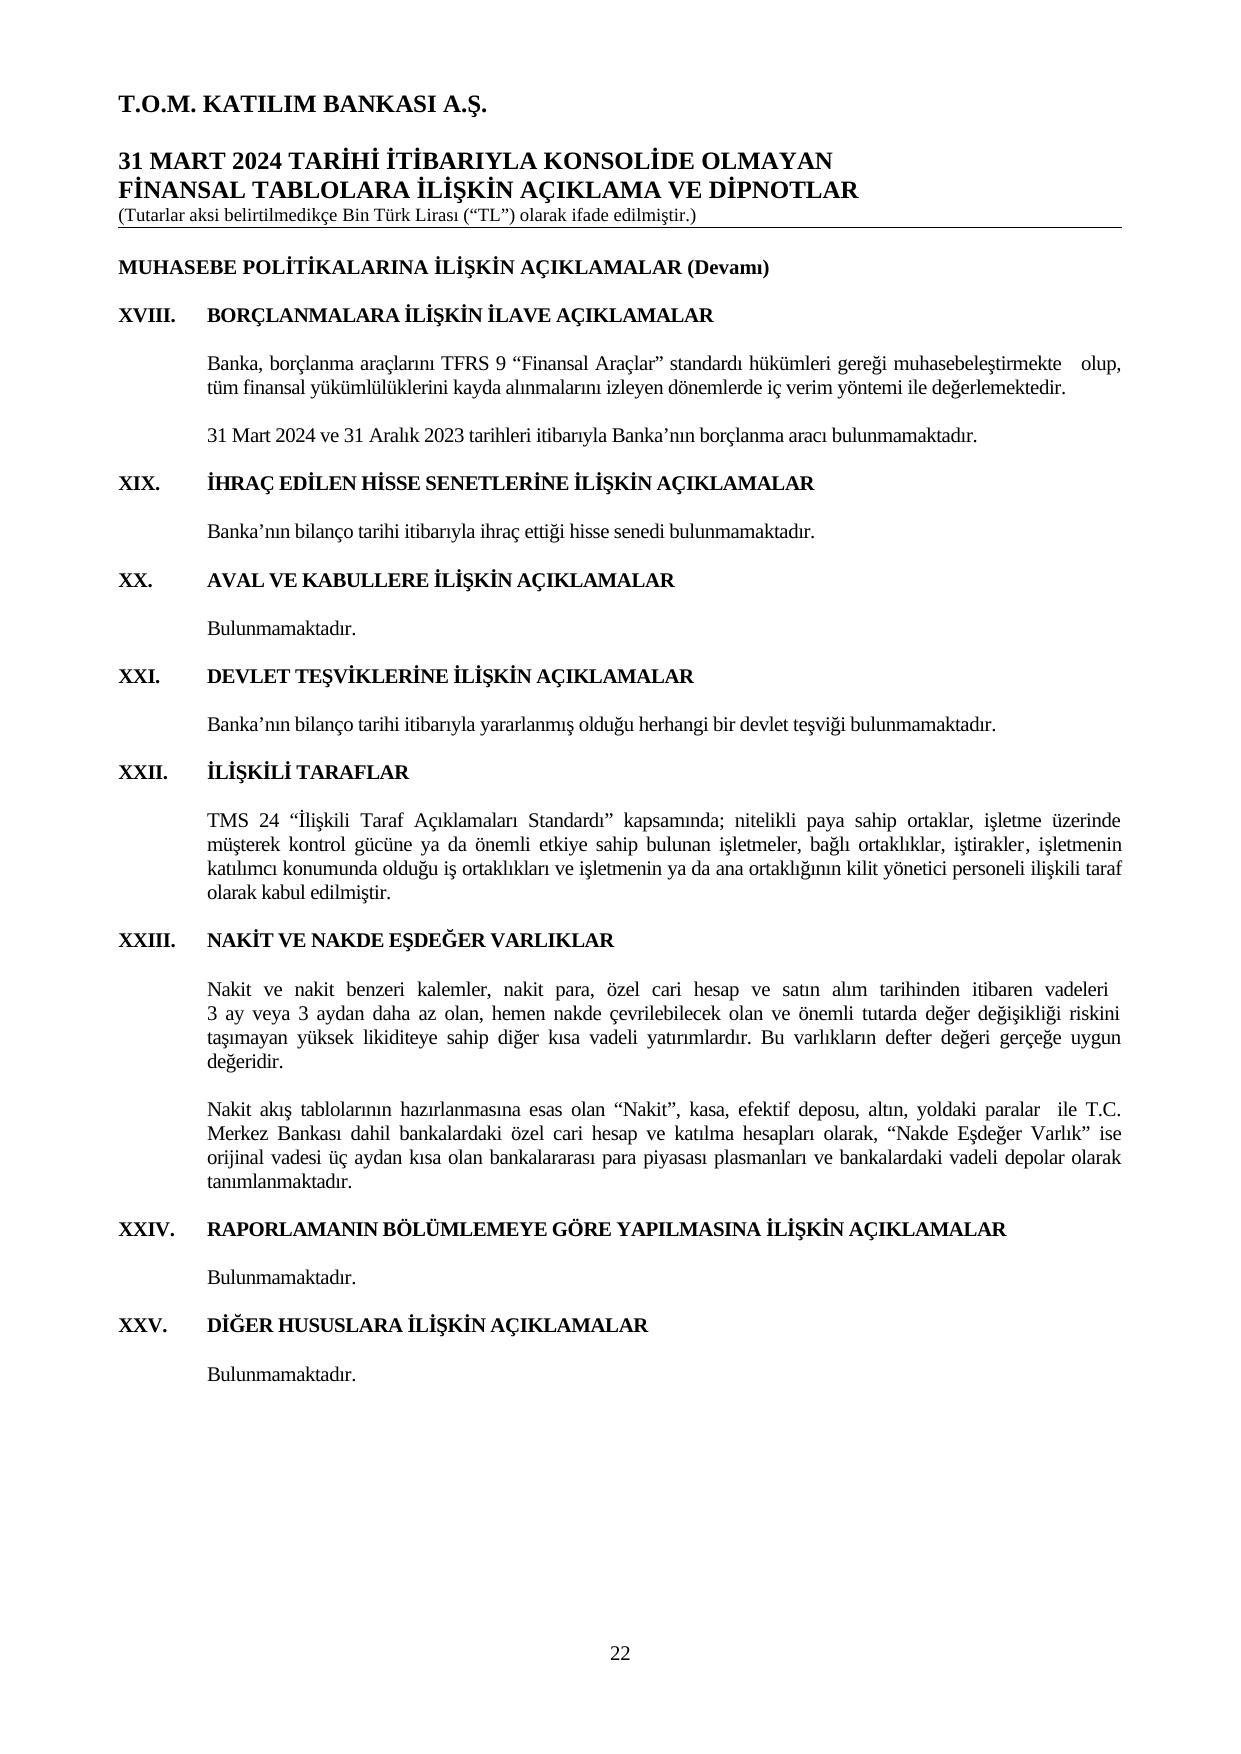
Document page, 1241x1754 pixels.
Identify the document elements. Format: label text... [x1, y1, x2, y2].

text Banka’nın bilanço tarihi itibarıyla ihraç ettiği hisse senedi bulunmamaktadır. [207, 519, 1122, 543]
text XVIII. BORÇLANMALARA İLİŞKİN İLAVE AÇIKLAMALAR [118, 303, 1122, 327]
text XX. AVAL VE KABULLERE İLİŞKİN AÇIKLAMALAR [118, 567, 1122, 592]
text XIX. İHRAÇ EDİLEN HİSSE SENETLERİNE İLİŞKİN AÇIKLAMALAR [118, 471, 1122, 495]
text Banka’nın bilanço tarihi itibarıyla yararlanmış olduğu herhangi bir devlet teşviği bulunmamaktadır. [207, 712, 1122, 736]
text XXI. DEVLET TEŞVİKLERİNE İLİŞKİN AÇIKLAMALAR [118, 664, 1122, 688]
text Bulunmamaktadır. [207, 616, 1122, 640]
text Bulunmamaktadır. [207, 1362, 1122, 1386]
text Nakit akış tablolarının hazırlanmasına esas olan “Nakit”, kasa, efektif deposu, altın, yoldaki paralar ile T.C. Merkez Bankası dahil bankalardaki özel cari hesap ve katılma hesapları olarak, “Nakde Eşdeğer Varlık” ise orijinal vadesi üç aydan kısa olan bankalararası para piyasası plasmanları ve bankalardaki vadeli depolar olarak tanımlanmaktadır. [207, 1097, 1122, 1193]
text Nakit ve nakit benzeri kalemler, nakit para, özel cari hesap ve satın alım tarihinden itibaren vadeleri 3 ay veya 3 aydan daha az olan, hemen nakde çevrilebilecek olan ve önemli tutarda değer değişikliği riskini taşımayan yüksek likiditeye sahip diğer kısa vadeli yatırımlardır. Bu varlıkların defter değeri gerçeğe uygun değeridir. [207, 977, 1122, 1073]
text TMS 24 “İlişkili Taraf Açıklamaları Standardı” kapsamında; nitelikli paya sahip ortaklar, işletme üzerinde müşterek kontrol gücüne ya da önemli etkiye sahip bulunan işletmeler, bağlı ortaklıklar, iştirakler, işletmenin katılımcı konumunda olduğu iş ortaklıkları ve işletmenin ya da ana ortaklığının kilit yönetici personeli ilişkili taraf olarak kabul edilmiştir. [118, 808, 1122, 904]
text XXV. DİĞER HUSUSLARA İLİŞKİN AÇIKLAMALAR [118, 1313, 1122, 1337]
text XXIII. NAKİT VE NAKDE EŞDEĞER VARLIKLAR [118, 928, 1122, 952]
text XXIV. RAPORLAMANIN BÖLÜMLEMEYE GÖRE YAPILMASINA İLİŞKİN AÇIKLAMALAR [118, 1217, 1122, 1241]
text Bulunmamaktadır. [207, 1265, 1122, 1289]
text Banka, borçlanma araçlarını TFRS 9 “Finansal Araçlar” standardı hükümleri gereği muhasebeleştirmekte olup, tüm finansal yükümlülüklerini kayda alınmalarını izleyen dönemlerde iç verim yöntemi ile değerlemektedir. [207, 351, 1122, 399]
text XXII. İLİŞKİLİ TARAFLAR [118, 760, 1122, 784]
list MUHASEBE POLİTİKALARINA İLİŞKİN AÇIKLAMALAR (Devamı) [118, 255, 1122, 279]
text 31 Mart 2024 ve 31 Aralık 2023 tarihleri itibarıyla Banka’nın borçlanma aracı bulunmamaktadır. [207, 423, 1122, 447]
